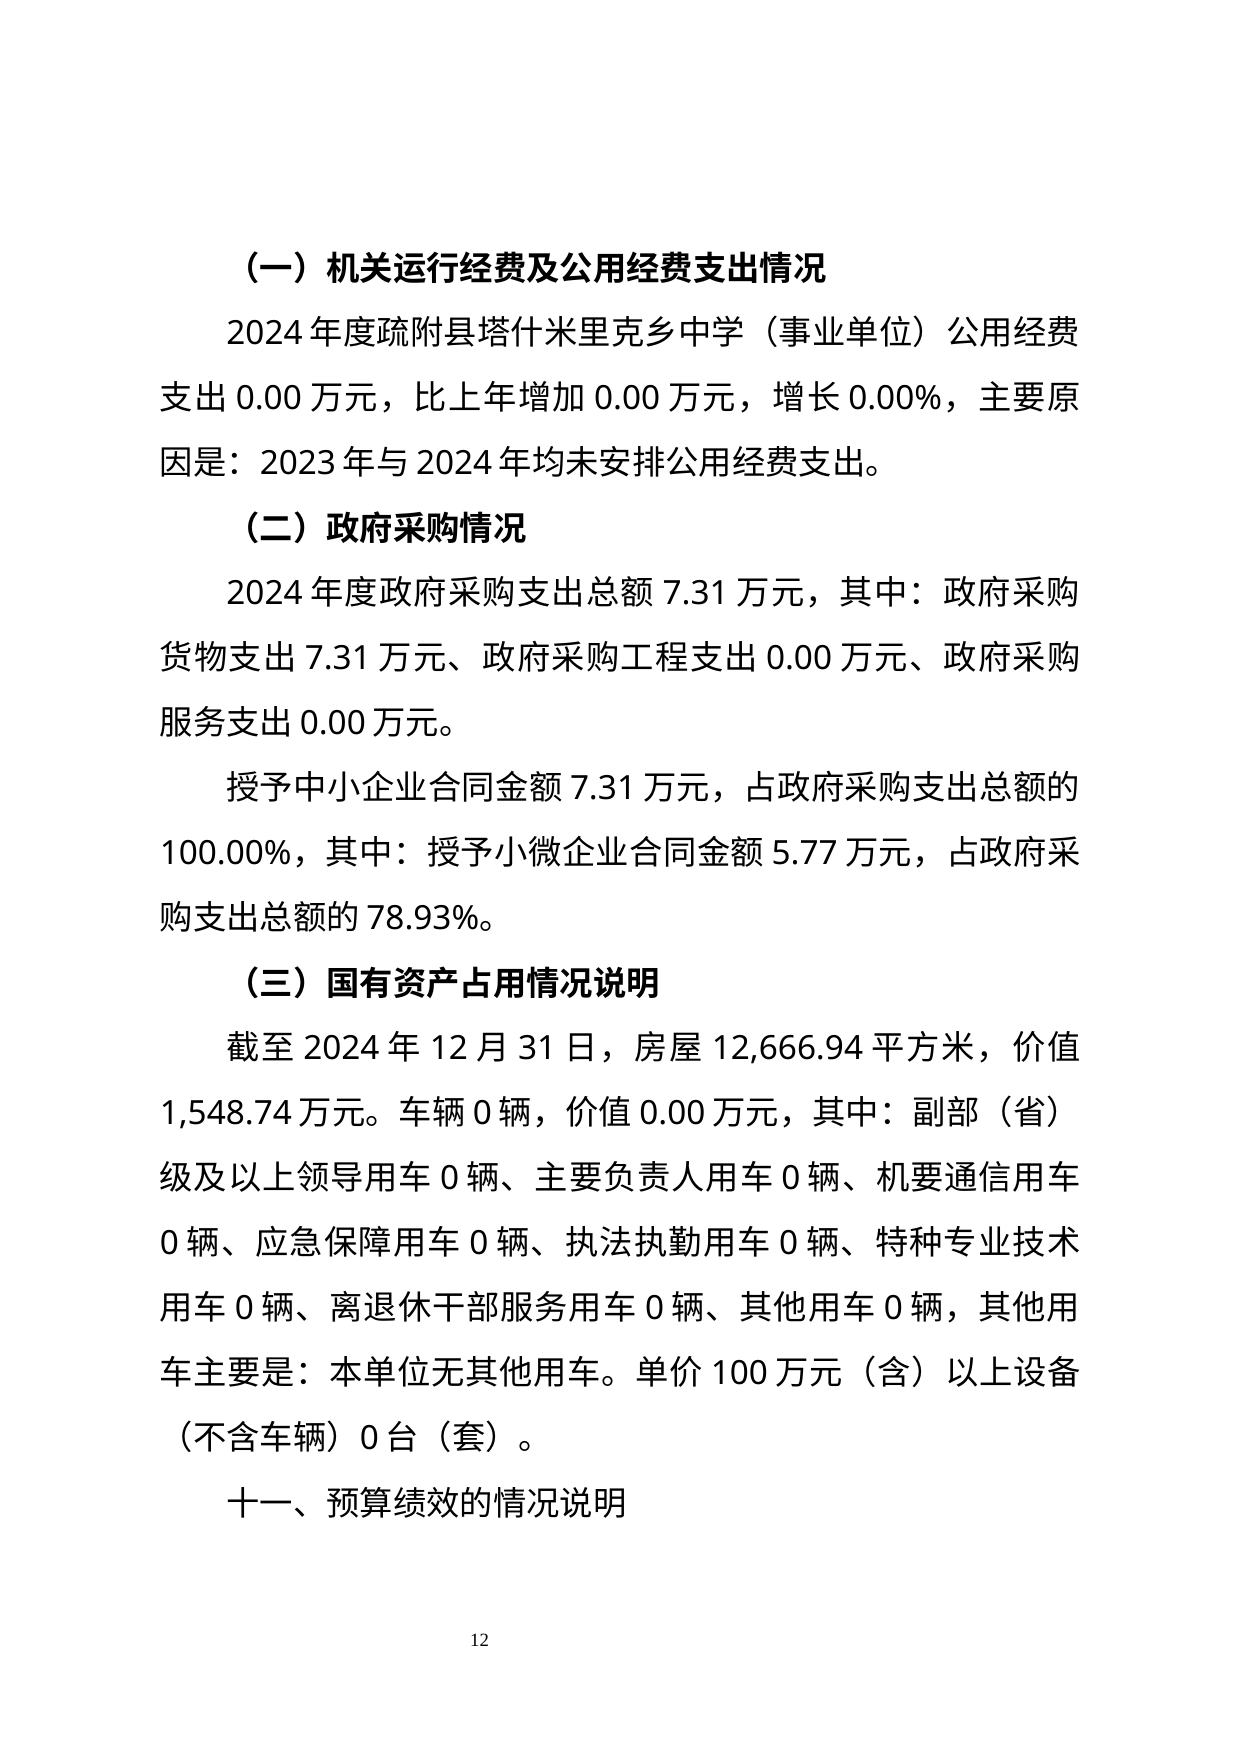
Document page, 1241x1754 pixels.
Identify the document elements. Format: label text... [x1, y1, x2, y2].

text 2024年度政府采购支出总额7.31万元，其中：政府采购货物支出7.31万元、政府采购工程支出0.00万元、政府采购服务支出0.00万元。 [159, 558, 1081, 753]
text 十一、预算绩效的情况说明 [159, 1468, 1081, 1533]
text （一）机关运行经费及公用经费支出情况 [159, 233, 1081, 298]
text （三）国有资产占用情况说明 [159, 948, 1081, 1013]
text 2024年度疏附县塔什米里克乡中学（事业单位）公用经费支出0.00万元，比上年增加0.00万元，增长0.00%，主要原因是：2023年与2024年均未安排公用经费支出。 [159, 298, 1081, 493]
text 授予中小企业合同金额7.31万元，占政府采购支出总额的100.00%，其中：授予小微企业合同金额5.77万元，占政府采购支出总额的78.93%。 [159, 753, 1081, 948]
text （二）政府采购情况 [159, 493, 1081, 558]
text 截至2024年12月31日，房屋12,666.94平方米，价值1,548.74万元。车辆0辆，价值0.00万元，其中：副部（省）级及以上领导用车0辆、主要负责人用车0辆、机要通信用车0辆、应急保障用车0辆、执法执勤用车0辆、特种专业技术用车0辆、离退休干部服务用车0辆、其他用车0辆，其他用车主要是：本单位无其他用车。单价100万元（含）以上设备（不含车辆）0台（套）。 [159, 1013, 1081, 1468]
